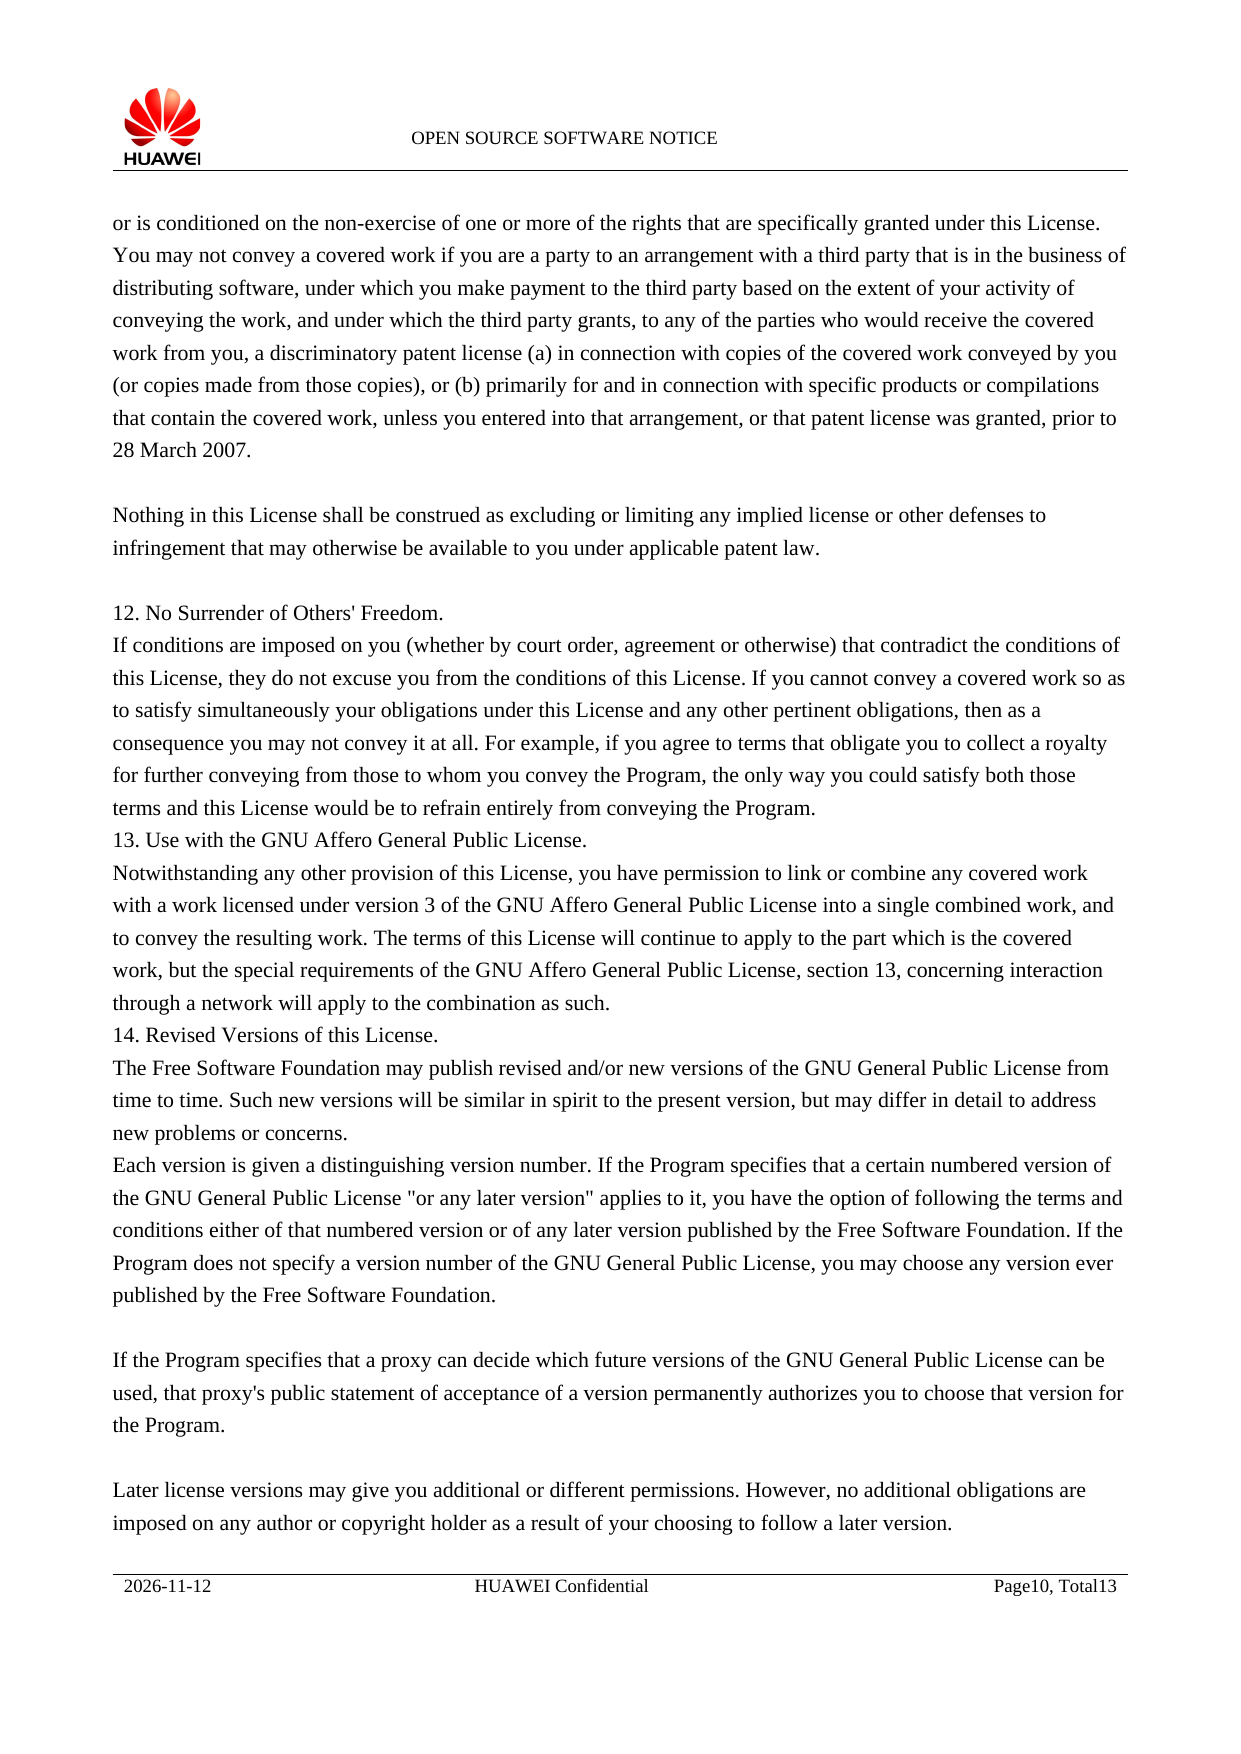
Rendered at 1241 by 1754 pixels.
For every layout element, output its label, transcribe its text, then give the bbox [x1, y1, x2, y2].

picture [124, 88, 201, 165]
